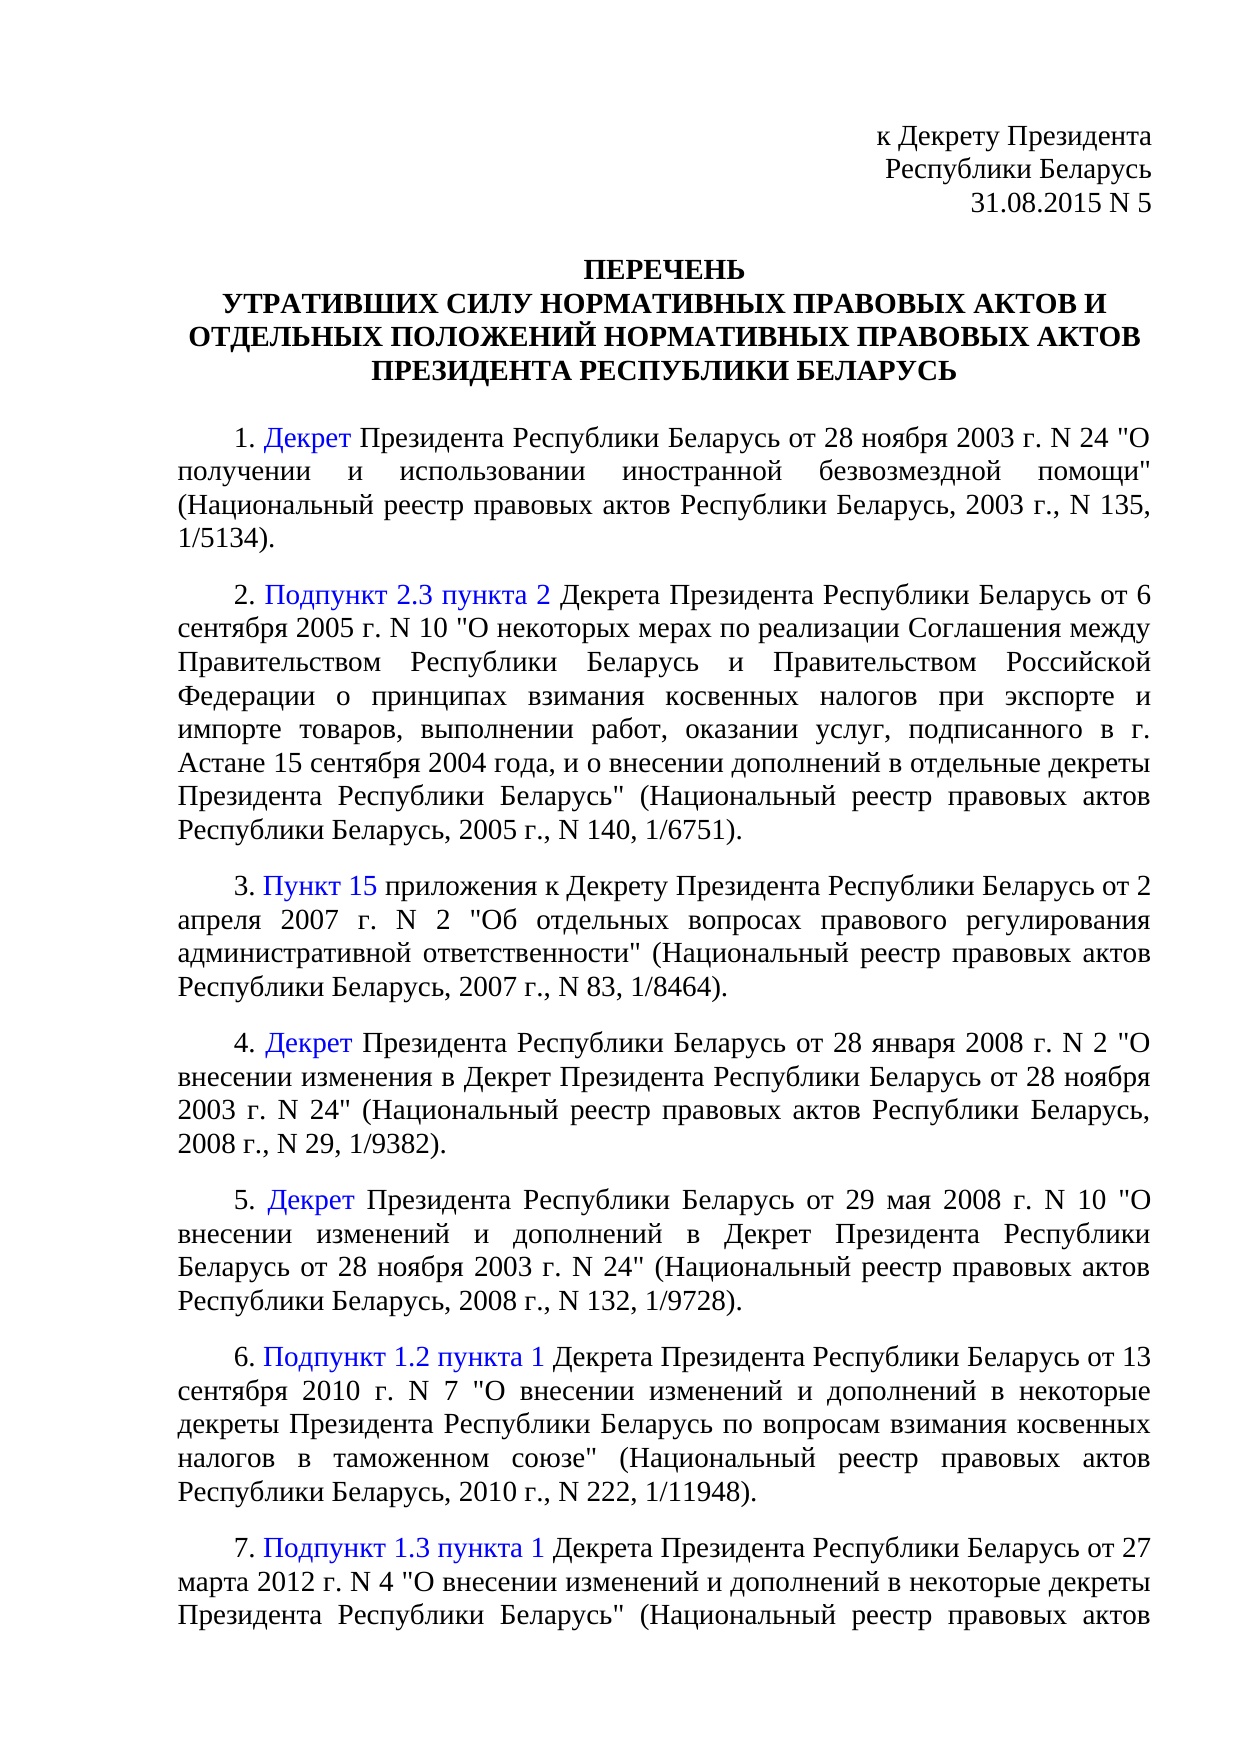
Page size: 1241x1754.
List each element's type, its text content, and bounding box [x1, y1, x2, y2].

text 2. Подпункт 2.3 пункта 2 Декрета Президента Республики Беларусь от 6 сентября 2005 г. N 10 "О некоторых мерах по реализации Соглашения между Правительством Республики Беларусь и Правительством Российской Федерации о принципах взимания косвенных налогов при экспорте и импорте товаров, выполнении работ, оказании услуг, подписанного в г. Астане 15 сентября 2004 года, и о внесении дополнений в отдельные декреты Президента Республики Беларусь" (Национальный реестр правовых актов Республики Беларусь, 2005 г., N 140, 1/6751). [177, 577, 1152, 845]
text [177, 1530, 1152, 1631]
text 6. Подпункт 1.2 пункта 1 Декрета Президента Республики Беларусь от 13 сентября 2010 г. N 7 "О внесении изменений и дополнений в некоторые декреты Президента Республики Беларусь по вопросам взимания косвенных налогов в таможенном союзе" (Национальный реестр правовых актов Республики Беларусь, 2010 г., N 222, 1/11948). [177, 1339, 1152, 1507]
text 4. Декрет Президента Республики Беларусь от 28 января 2008 г. N 2 "О внесении изменения в Декрет Президента Республики Беларусь от 28 ноября 2003 г. N 24" (Национальный реестр правовых актов Республики Беларусь, 2008 г., N 29, 1/9382). [177, 1025, 1152, 1159]
text 3. Пункт 15 приложения к Декрету Президента Республики Беларусь от 2 апреля 2007 г. N 2 "Об отдельных вопросах правового регулирования административной ответственности" (Национальный реестр правовых актов Республики Беларусь, 2007 г., N 83, 1/8464). [177, 868, 1152, 1002]
title УТРАТИВШИХ СИЛУ НОРМАТИВНЫХ ПРАВОВЫХ АКТОВ И ОТДЕЛЬНЫХ ПОЛОЖЕНИЙ НОРМАТИВНЫХ ПРАВОВЫХ АКТОВ ПРЕЗИДЕНТА РЕСПУБЛИКИ БЕЛАРУСЬ [177, 286, 1152, 386]
text 5. Декрет Президента Республики Беларусь от 29 мая 2008 г. N 10 "О внесении изменений и дополнений в Декрет Президента Республики Беларусь от 28 ноября 2003 г. N 24" (Национальный реестр правовых актов Республики Беларусь, 2008 г., N 132, 1/9728). [177, 1182, 1152, 1317]
title ПЕРЕЧЕНЬ [177, 252, 1152, 286]
text 31.08.2015 N 5 [177, 185, 1152, 219]
text к Декрету Президента [177, 118, 1152, 152]
text 1. Декрет Президента Республики Беларусь от 28 ноября 2003 г. N 24 "О получении и использовании иностранной безвозмездной помощи" (Национальный реестр правовых актов Республики Беларусь, 2003 г., N 135, 1/5134). [177, 420, 1152, 554]
text Республики Беларусь [177, 152, 1152, 185]
